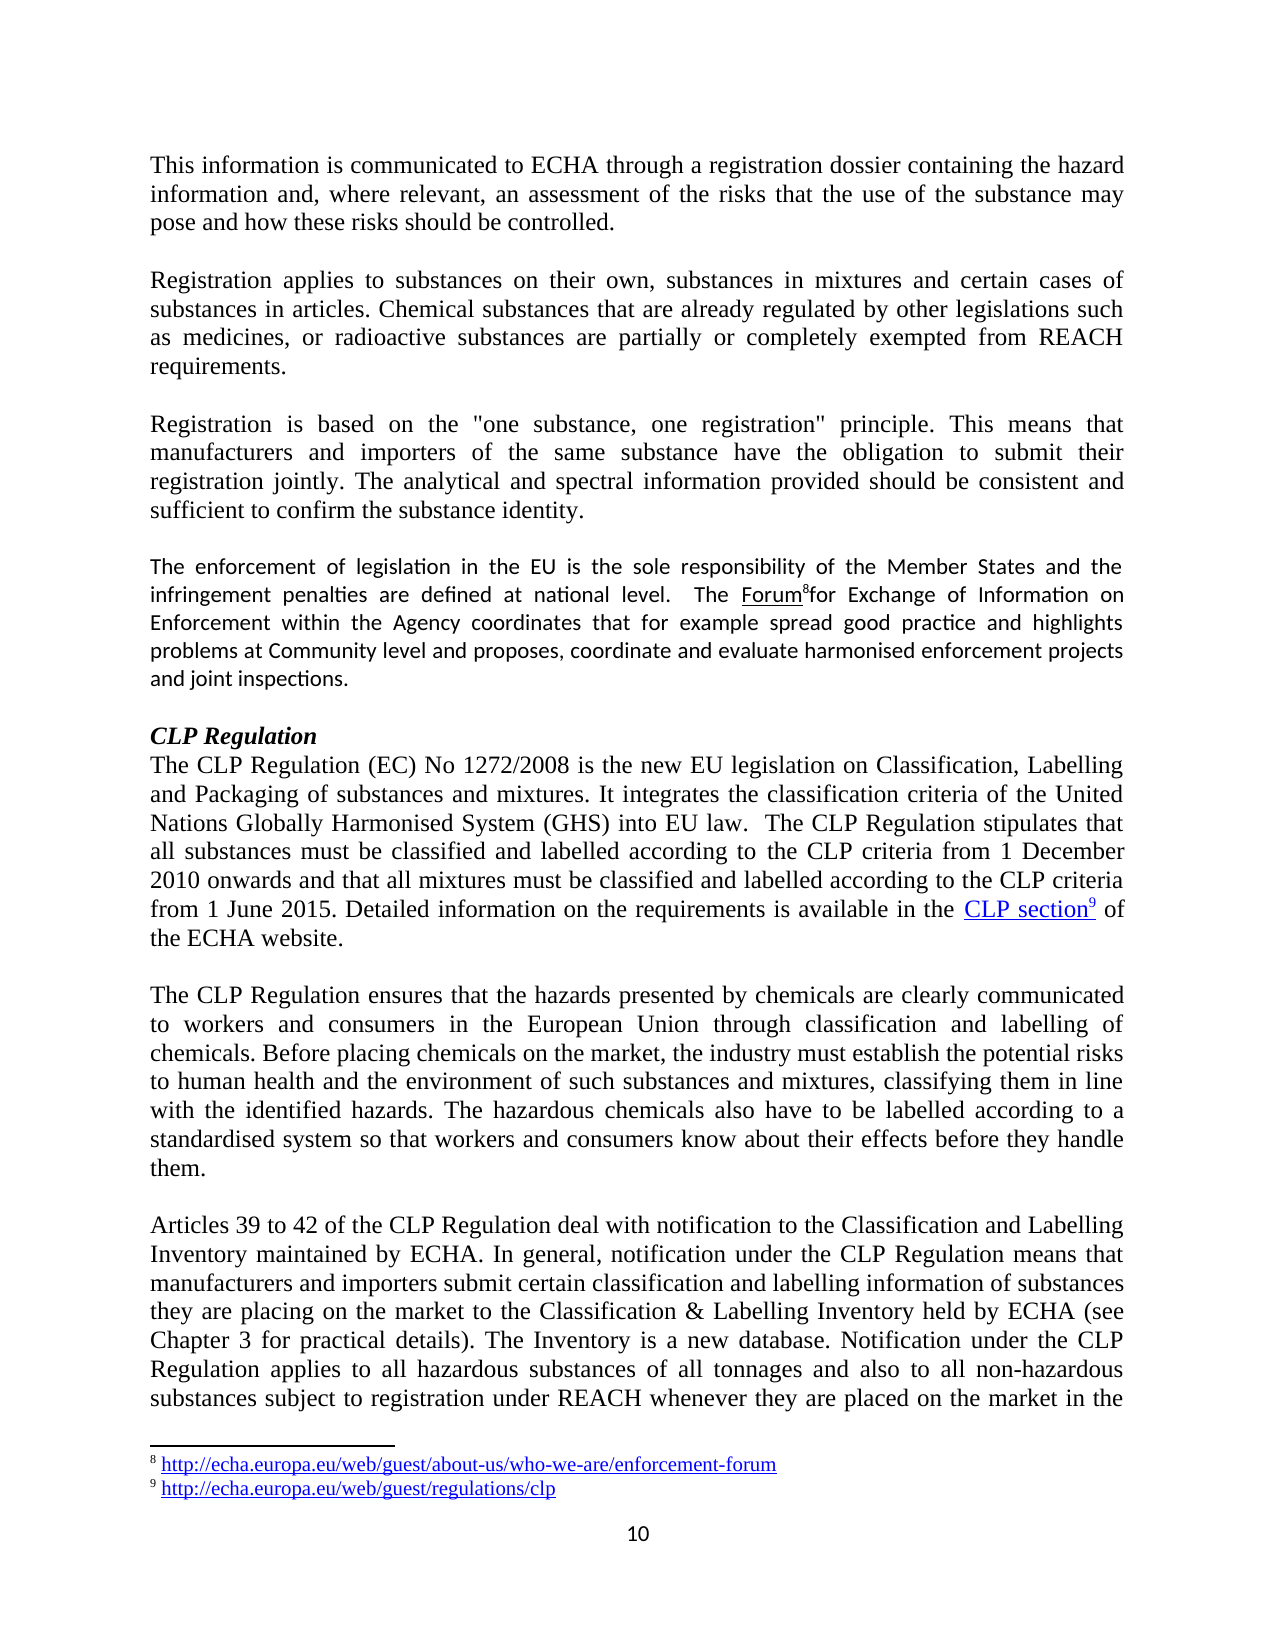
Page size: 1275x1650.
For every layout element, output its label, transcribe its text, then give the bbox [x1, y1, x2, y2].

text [150, 1210, 1125, 1411]
text This information is communicated to ECHA through a registration dossier containing the hazard information and, where relevant, an assessment of the risks that the use of the substance may pose and how these risks should be controlled. [150, 150, 1125, 236]
text The enforcement of legislation in the EU is the sole responsibility of the Member States and the infringement penalties are defined at national level. The Forumfor Exchange of Information on Enforcement within the Agency coordinates that for example spread good practice and highlights problems at Community level and proposes, coordinate and evaluate harmonised enforcement projects and joint inspections. [150, 552, 1125, 693]
text Registration applies to substances on their own, substances in mixtures and certain cases of substances in articles. Chemical substances that are already regulated by other legislations such as medicines, or radioactive substances are partially or completely exempted from REACH requirements. [150, 265, 1125, 380]
text The CLP Regulation (EC) No 1272/2008 is the new EU legislation on Classification, Labelling and Packaging of substances and mixtures. It integrates the classification criteria of the United Nations Globally Harmonised System (GHS) into EU law. The CLP Regulation stipulates that all substances must be classified and labelled according to the CLP criteria from 1 December 2010 onwards and that all mixtures must be classified and labelled according to the CLP criteria from 1 June 2015. Detailed information on the requirements is available in the CLP section of the ECHA website. [150, 750, 1125, 951]
text The CLP Regulation ensures that the hazards presented by chemicals are clearly communicated to workers and consumers in the European Union through classification and labelling of chemicals. Before placing chemicals on the market, the industry must establish the potential risks to human health and the environment of such substances and mixtures, classifying them in line with the identified hazards. The hazardous chemicals also have to be labelled according to a standardised system so that workers and consumers know about their effects before they handle them. [150, 980, 1125, 1181]
text CLP Regulation [150, 721, 1125, 750]
text Registration is based on the "one substance, one registration" principle. This means that manufacturers and importers of the same substance have the obligation to submit their registration jointly. The analytical and spectral information provided should be consistent and sufficient to confirm the substance identity. [150, 409, 1125, 524]
